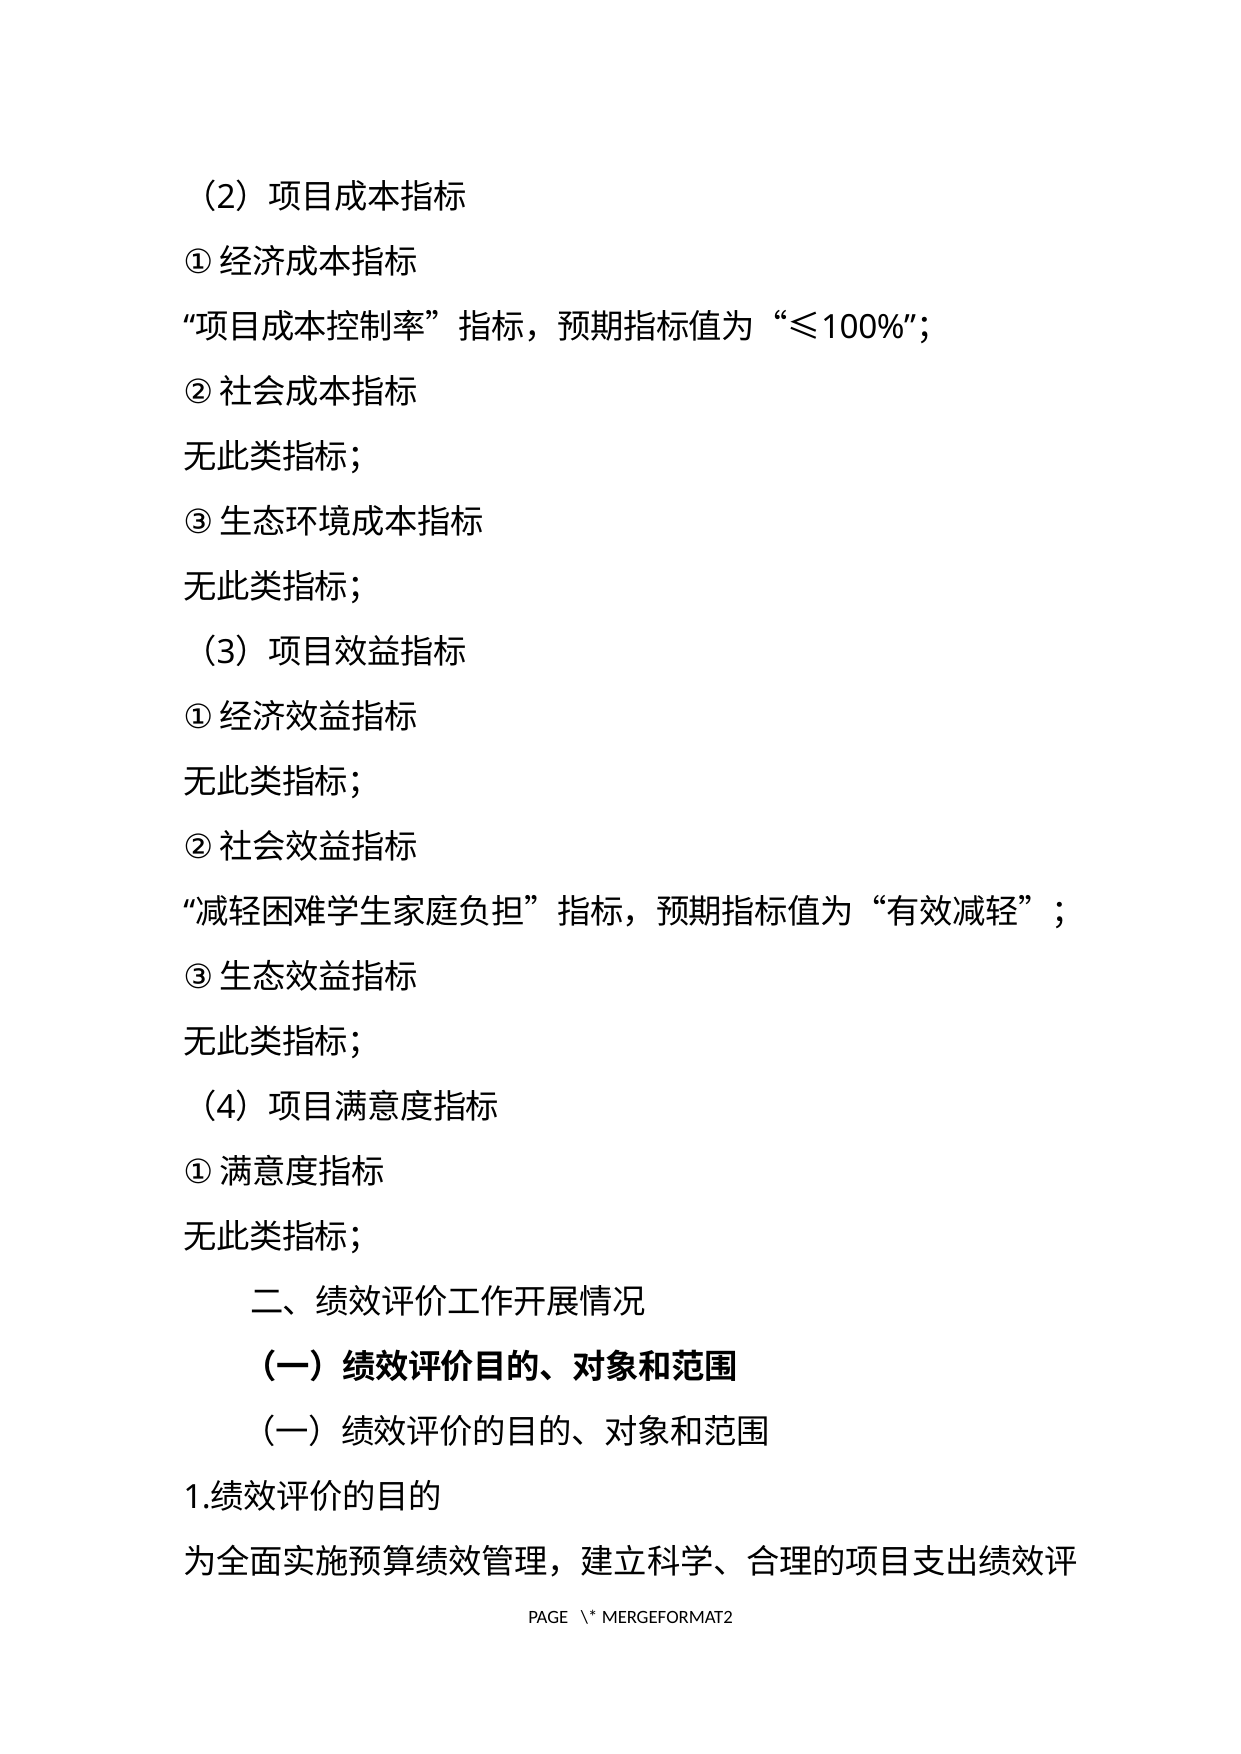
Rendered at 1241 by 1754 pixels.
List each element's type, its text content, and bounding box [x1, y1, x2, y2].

text （一）绩效评价目的、对象和范围 [183, 1332, 1078, 1397]
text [183, 1397, 1078, 1592]
text 二、绩效评价工作开展情况 [183, 1267, 1078, 1332]
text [183, 162, 1078, 1267]
